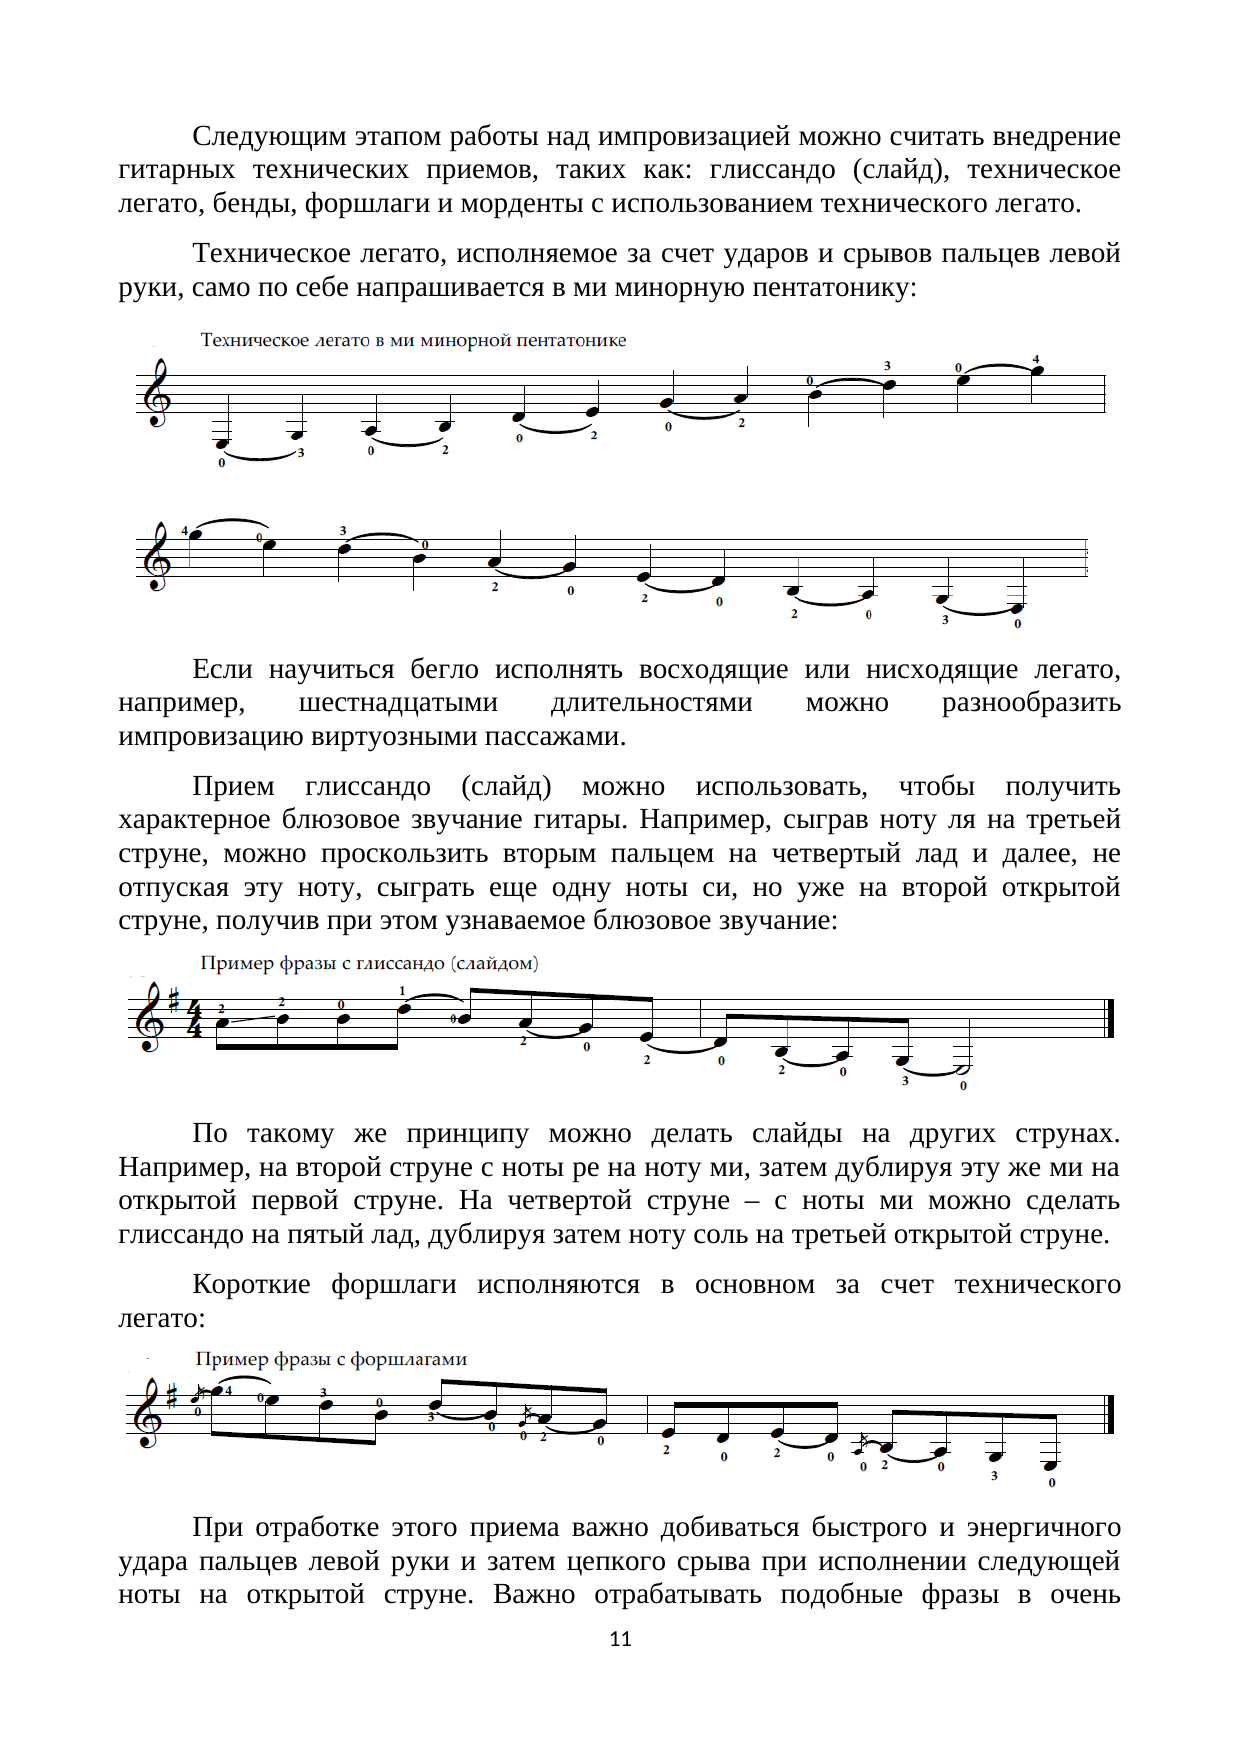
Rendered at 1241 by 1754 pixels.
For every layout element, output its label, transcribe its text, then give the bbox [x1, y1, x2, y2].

text Следующим этапом работы над импровизацией можно считать внедрение гитарных технических приемов, таких как: глиссандо (слайд), техническое легато, бенды, форшлаги и морденты с использованием технического легато. [118, 118, 1122, 219]
text Техническое легато, исполняемое за счет ударов и срывов пальцев левой руки, само по себе напрашивается в ми минорную пентатонику: [118, 235, 1122, 302]
text По такому же принципу можно делать слайды на других струнах. Например, на второй струне с ноты ре на ноту ми, затем дублируя эту же ми на открытой первой струне. На четвертой струне – с ноты ми можно сделать глиссандо на пятый лад, дублируя затем ноту соль на третьей открытой струне. [118, 1115, 1122, 1249]
text Короткие форшлаги исполняются в основном за счет технического легато: [118, 1266, 1122, 1333]
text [118, 1509, 1122, 1610]
picture [118, 1350, 1121, 1493]
picture [118, 952, 1122, 1099]
text Если научиться бегло исполнять восходящие или нисходящие легато, например, шестнадцатыми длительностями можно разнообразить импровизацию виртуозными пассажами. [118, 651, 1122, 751]
picture [118, 319, 1121, 635]
text Прием глиссандо (слайд) можно использовать, чтобы получить характерное блюзовое звучание гитары. Например, сыграв ноту ля на третьей струне, можно проскользить вторым пальцем на четвертый лад и далее, не отпуская эту ноту, сыграть еще одну ноты си, но уже на второй открытой струне, получив при этом узнаваемое блюзовое звучание: [118, 768, 1122, 936]
